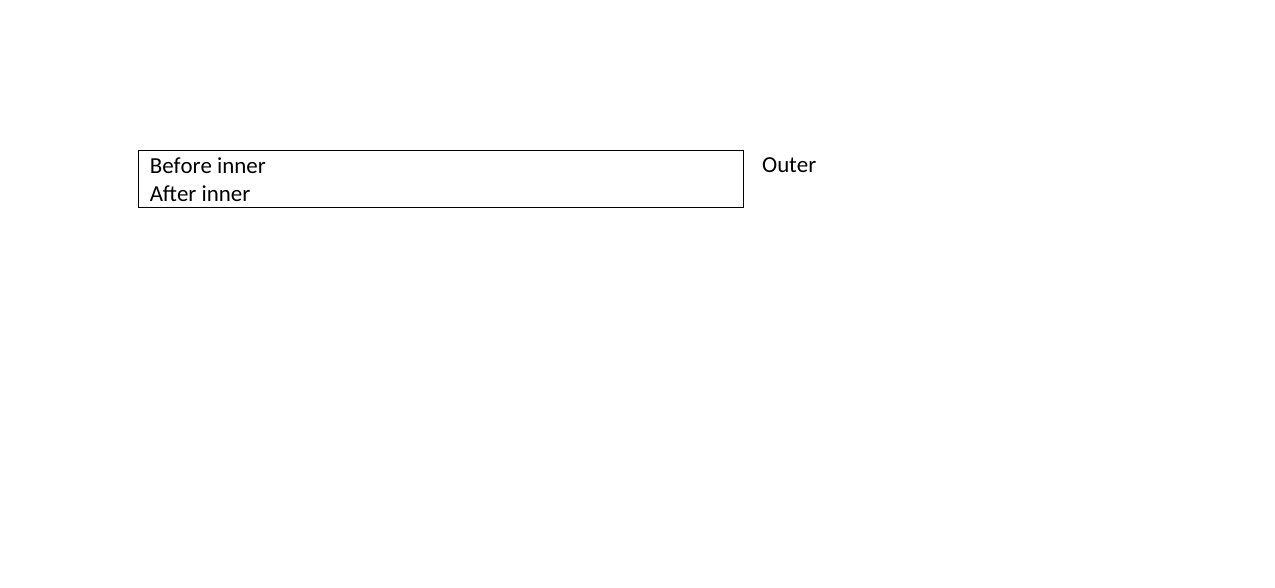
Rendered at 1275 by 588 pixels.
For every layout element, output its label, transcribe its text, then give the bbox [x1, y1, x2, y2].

table_header Before inner After inner [139, 151, 743, 207]
text Outer [744, 150, 1125, 178]
